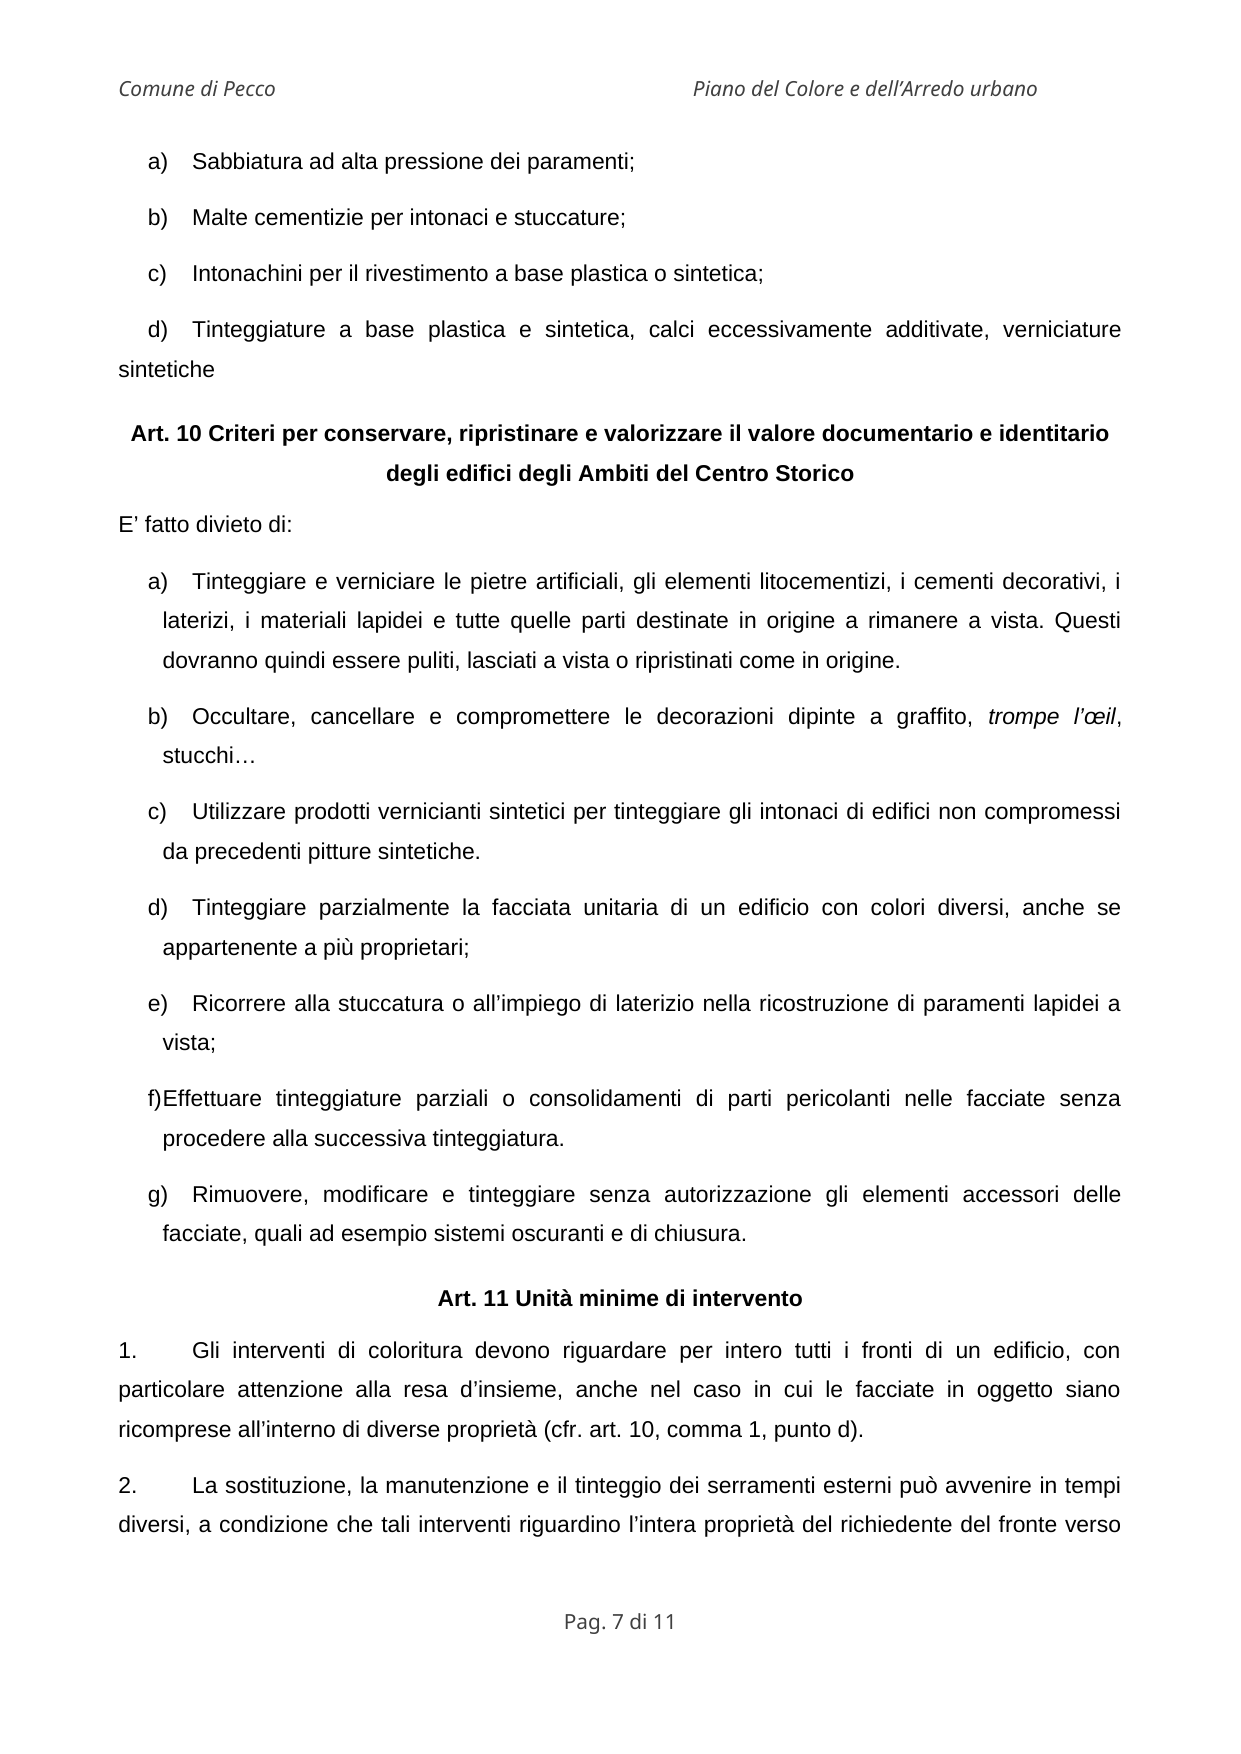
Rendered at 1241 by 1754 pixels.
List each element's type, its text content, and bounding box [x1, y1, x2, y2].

text b) Malte cementizie per intonaci e stuccature; [118, 204, 1122, 230]
text d) Tinteggiature a base plastica e sintetica, calci eccessivamente additivate, verniciature sintetiche [118, 316, 1122, 382]
text b) Occultare, cancellare e compromettere le decorazioni dipinte a graffito, trompe l’œil, stucchi… [148, 703, 1122, 768]
text d) Tinteggiare parzialmente la facciata unitaria di un edificio con colori diversi, anche se appartenente a più proprietari; [148, 894, 1122, 960]
text c) Intonachini per il rivestimento a base plastica o sintetica; [118, 260, 1122, 286]
text E’ fatto divieto di: [118, 511, 1122, 538]
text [118, 1472, 1122, 1538]
text g) Rimuovere, modificare e tinteggiare senza autorizzazione gli elementi accessori delle facciate, quali ad esempio sistemi oscuranti e di chiusura. [148, 1181, 1122, 1247]
text a) Sabbiatura ad alta pressione dei paramenti; [118, 148, 1122, 174]
text c) Utilizzare prodotti vernicianti sintetici per tinteggiare gli intonaci di edifici non compromessi da precedenti pitture sintetiche. [148, 798, 1122, 864]
text f) Effettuare tinteggiature parziali o consolidamenti di parti pericolanti nelle facciate senza procedere alla successiva tinteggiatura. [148, 1085, 1122, 1151]
text a) Tinteggiare e verniciare le pietre artificiali, gli elementi litocementizi, i cementi decorativi, i laterizi, i materiali lapidei e tutte quelle parti destinate in origine a rimanere a vista. Questi dovranno quindi essere puliti, lasciati a vista o ripristinati come in origine. [148, 568, 1122, 673]
subtitle Art. 11 Unità minime di intervento [118, 1285, 1122, 1311]
text 1. Gli interventi di coloritura devono riguardare per intero tutti i fronti di un edificio, con particolare attenzione alla resa d’insieme, anche nel caso in cui le facciate in oggetto siano ricomprese all’interno di diverse proprietà (cfr. art. 10, comma 1, punto d). [118, 1337, 1122, 1442]
subtitle Art. 10 Criteri per conservare, ripristinare e valorizzare il valore documentario e identitario degli edifici degli Ambiti del Centro Storico [118, 420, 1122, 486]
text e) Ricorrere alla stuccatura o all’impiego di laterizio nella ricostruzione di paramenti lapidei a vista; [148, 989, 1122, 1055]
